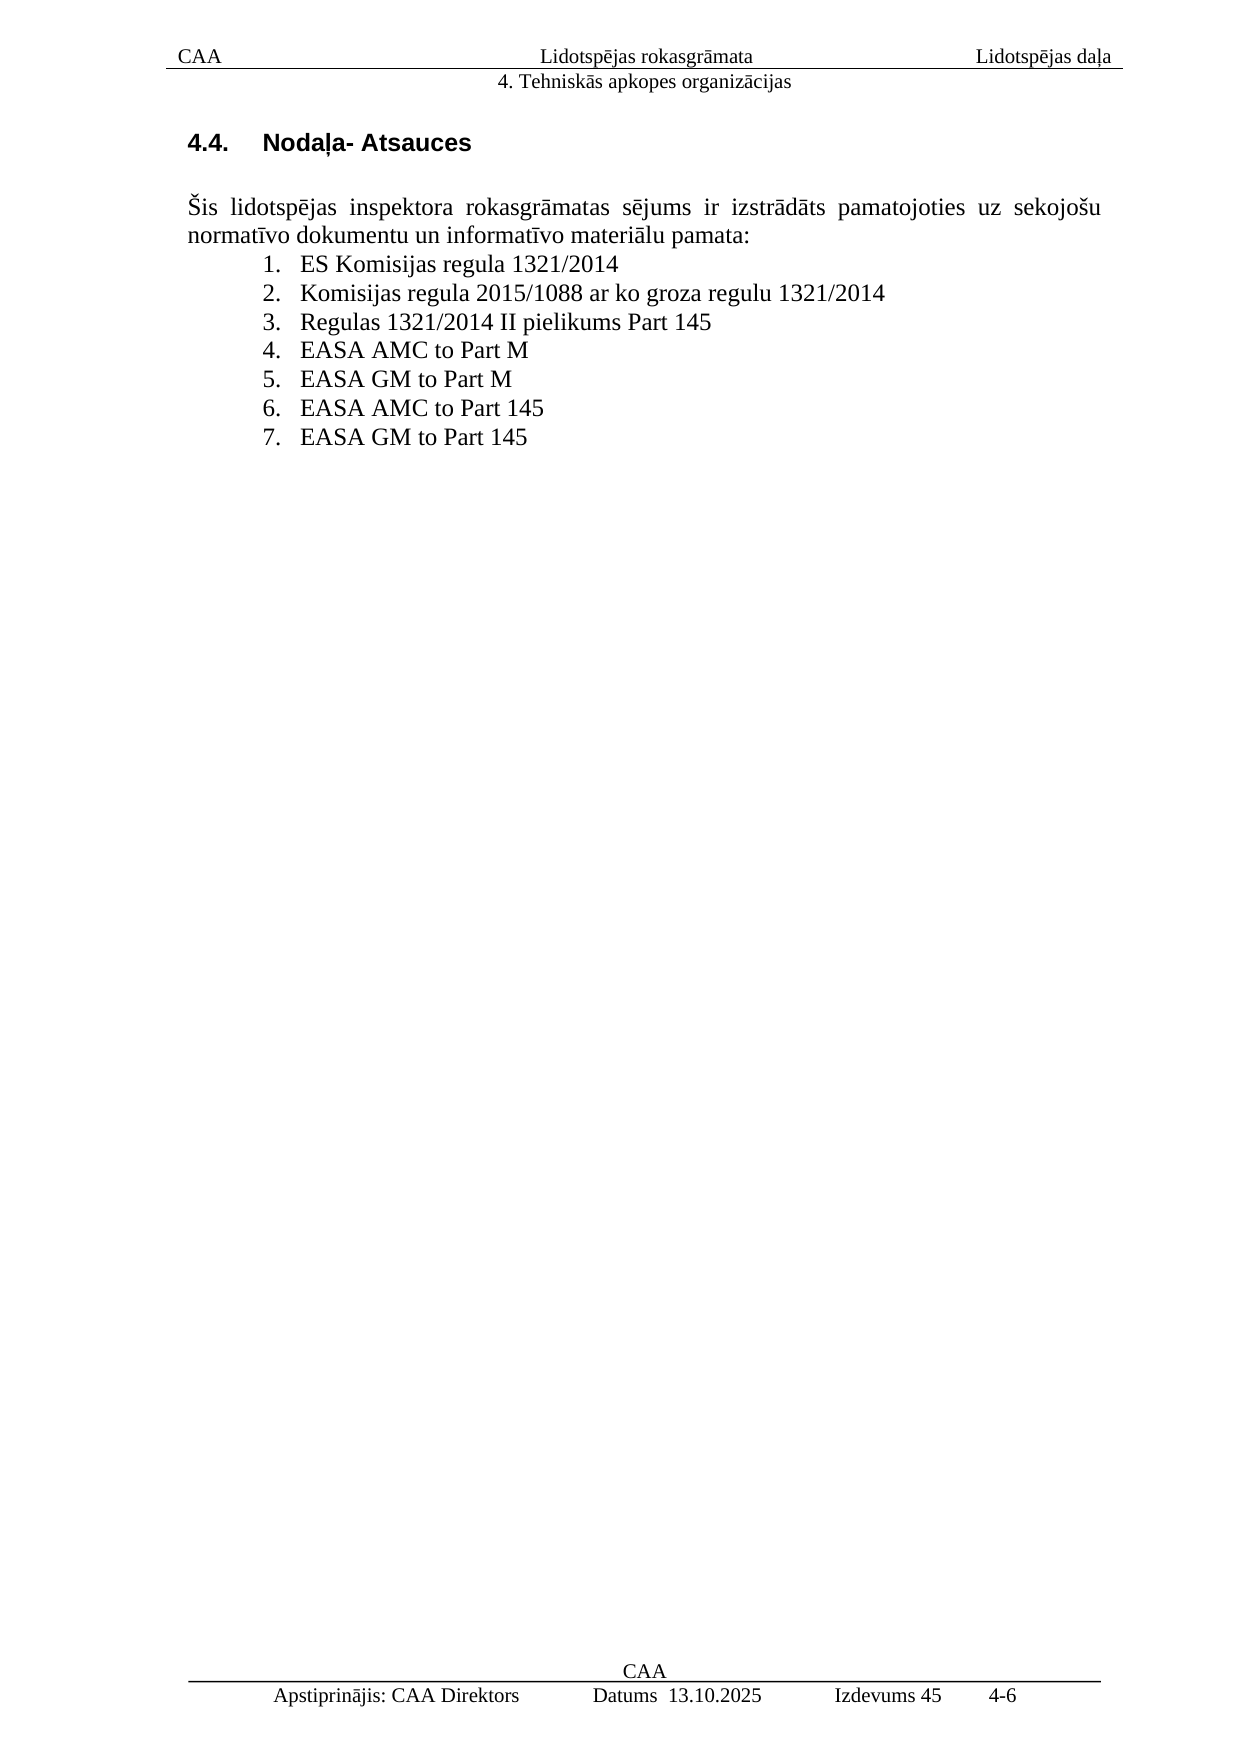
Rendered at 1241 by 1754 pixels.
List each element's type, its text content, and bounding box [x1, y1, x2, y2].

list Komisijas regula 2015/1088 ar ko groza regulu 1321/2014 [262, 278, 1102, 307]
list EASA GM to Part M [262, 364, 1102, 393]
text Šis lidotspējas inspektora rokasgrāmatas sējums ir izstrādāts pamatojoties uz sekojošu normatīvo dokumentu un informatīvo materiālu pamata: [187, 192, 1102, 249]
subtitle Nodaļa- Atsauces [187, 128, 1102, 157]
list EASA AMC to Part 145 [262, 393, 1102, 422]
list EASA AMC to Part M [262, 336, 1102, 364]
list EASA GM to Part 145 [262, 422, 1102, 451]
list Regulas 1321/2014 II pielikums Part 145 [262, 307, 1102, 336]
list ES Komisijas regula 1321/2014 [262, 249, 1102, 278]
